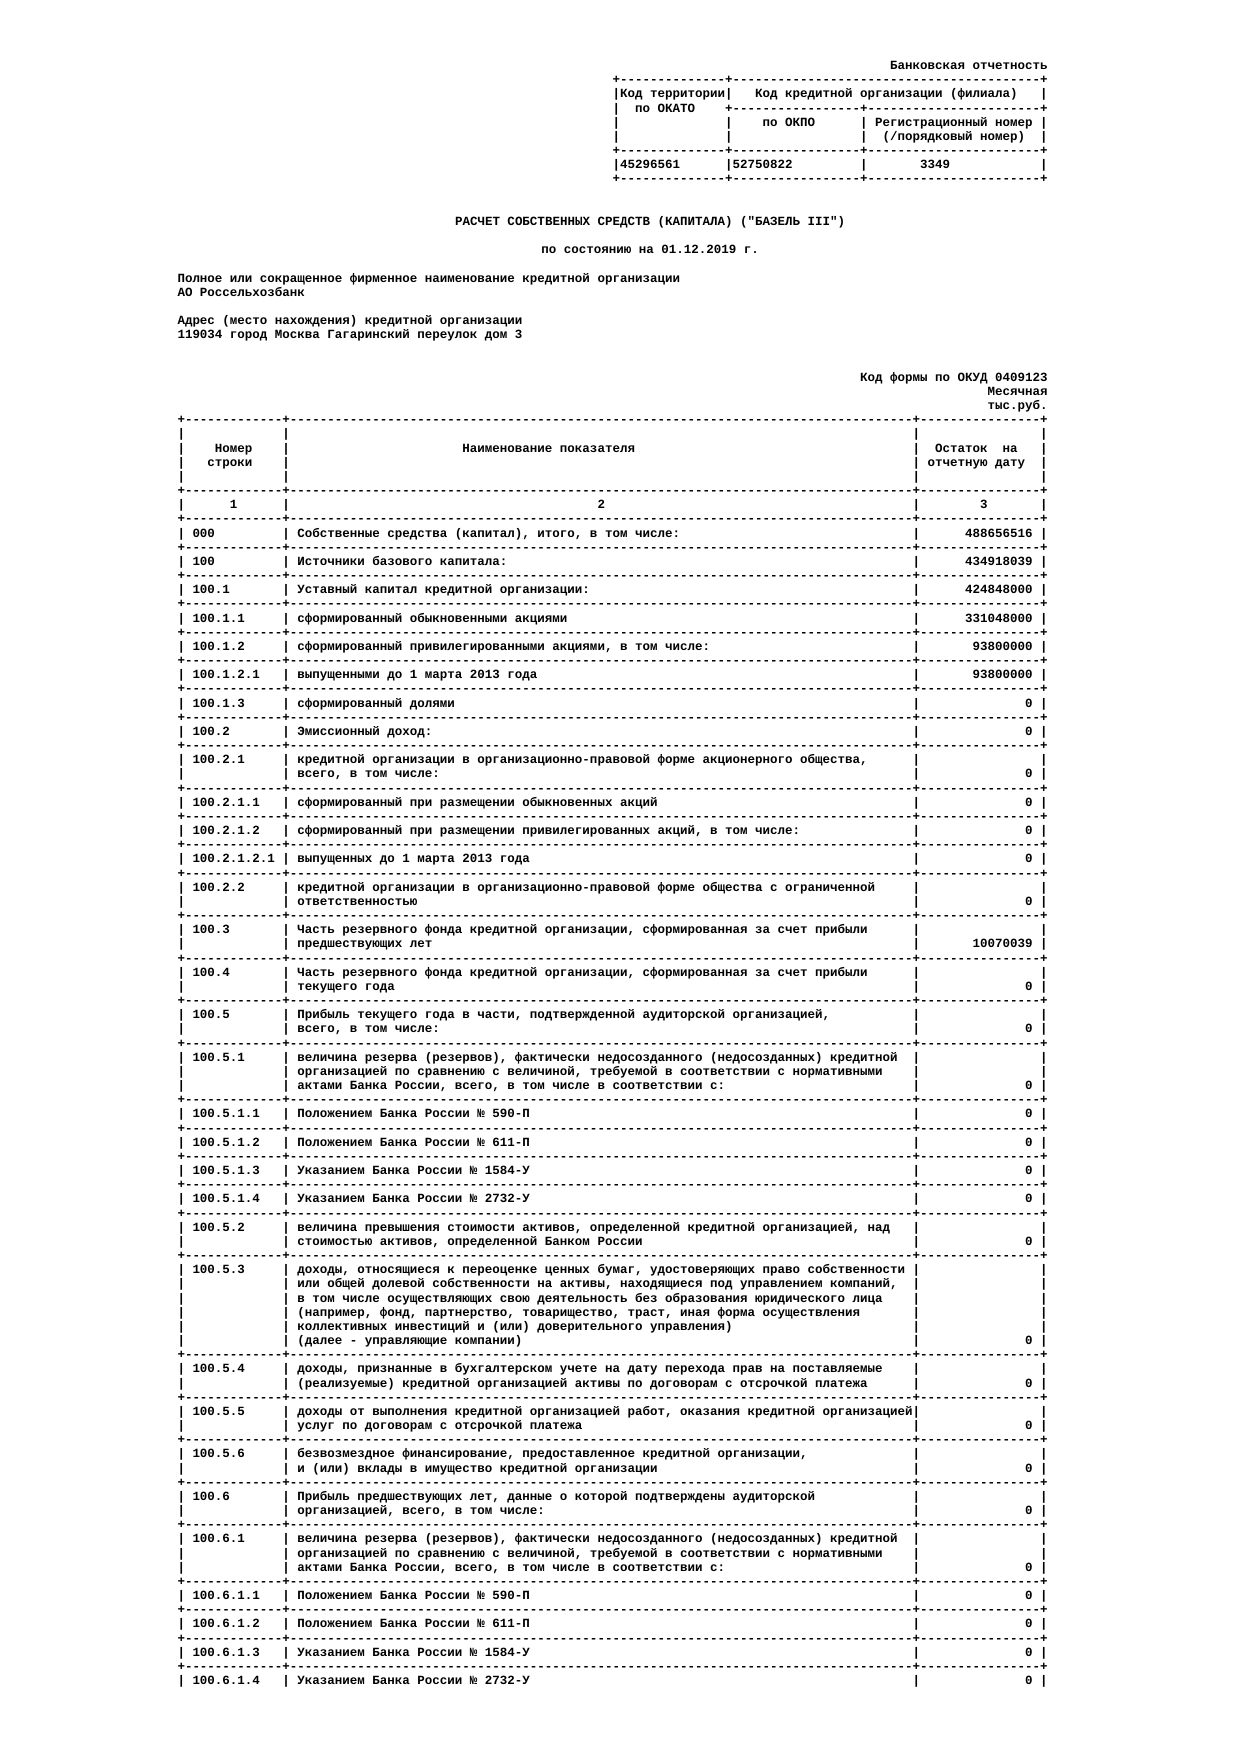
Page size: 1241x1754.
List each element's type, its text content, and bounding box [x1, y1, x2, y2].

text | по ОКАТО +-----------------+-----------------------+ [177, 102, 1122, 116]
text по состоянию на 01.12.2019 г. [177, 243, 1122, 257]
text +-------------+-----------------------------------------------------------------------------------+----------------+ [177, 682, 1122, 697]
text | | в том числе осуществляющих свою деятельность без образования юридического лица | | [177, 1292, 1122, 1306]
text | | или общей долевой собственности на активы, находящиеся под управлением компаний, | | [177, 1277, 1122, 1292]
text тыс.руб. [177, 399, 1122, 413]
text | 100.1.2.1 | выпущенными до 1 марта 2013 года | 93800000 | [177, 668, 1122, 682]
text +-------------+-----------------------------------------------------------------------------------+----------------+ [177, 1476, 1122, 1490]
text +-------------+-----------------------------------------------------------------------------------+----------------+ [177, 1093, 1122, 1107]
text +-------------+-----------------------------------------------------------------------------------+----------------+ [177, 1518, 1122, 1532]
text | | | (/порядковый номер) | [177, 130, 1122, 144]
text | Номер | Наименование показателя | Остаток на | [177, 442, 1122, 456]
text | 1 | 2 | 3 | [177, 498, 1122, 512]
text | | и (или) вклады в имущество кредитной организации | 0 | [177, 1462, 1122, 1476]
text | | актами Банка России, всего, в том числе в соответствии с: | 0 | [177, 1079, 1122, 1093]
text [177, 1660, 1122, 1674]
text Код формы по ОКУД 0409123 [177, 371, 1122, 385]
text | 100.1.3 | сформированный долями | 0 | [177, 697, 1122, 711]
text | 100.5.1 | величина резерва (резервов), фактически недосозданного (недосозданных) кредитной | | [177, 1051, 1122, 1065]
text | 100.5.6 | безвозмездное финансирование, предоставленное кредитной организации, | | [177, 1447, 1122, 1462]
text +-------------+-----------------------------------------------------------------------------------+----------------+ [177, 1037, 1122, 1051]
text | | всего, в том числе: | 0 | [177, 767, 1122, 782]
text | 100.2.2 | кредитной организации в организационно-правовой форме общества с ограниченной | | [177, 881, 1122, 895]
text 119034 город Москва Гагаринский переулок дом 3 [177, 328, 1122, 342]
text | 100.1.1 | сформированный обыкновенными акциями | 331048000 | [177, 612, 1122, 626]
text +-------------+-----------------------------------------------------------------------------------+----------------+ [177, 597, 1122, 612]
text | 100.6.1.2 | Положением Банка России № 611-П | 0 | [177, 1617, 1122, 1632]
text +-------------+-----------------------------------------------------------------------------------+----------------+ [177, 413, 1122, 427]
text | 100.5.3 | доходы, относящиеся к переоценке ценных бумаг, удостоверяющих право собственности | | [177, 1263, 1122, 1277]
text | | стоимостью активов, определенной Банком России | 0 | [177, 1235, 1122, 1249]
text +-------------+-----------------------------------------------------------------------------------+----------------+ [177, 1575, 1122, 1589]
text | 100.5.1.1 | Положением Банка России № 590-П | 0 | [177, 1107, 1122, 1122]
text +-------------+-----------------------------------------------------------------------------------+----------------+ [177, 484, 1122, 498]
text | 100.4 | Часть резервного фонда кредитной организации, сформированная за счет прибыли | | [177, 966, 1122, 980]
text +-------------+-----------------------------------------------------------------------------------+----------------+ [177, 1122, 1122, 1136]
text +--------------+-----------------+-----------------------+ [177, 144, 1122, 158]
text | | (далее - управляющие компании) | 0 | [177, 1334, 1122, 1348]
text | 100.5.4 | доходы, признанные в бухгалтерском учете на дату перехода прав на поставляемые | | [177, 1362, 1122, 1377]
text | | организацией по сравнению с величиной, требуемой в соответствии с нормативными | | [177, 1547, 1122, 1561]
text | 100.2.1.2.1 | выпущенных до 1 марта 2013 года | 0 | [177, 852, 1122, 867]
text | 100.2.1.1 | сформированный при размещении обыкновенных акций | 0 | [177, 796, 1122, 810]
text +-------------+-----------------------------------------------------------------------------------+----------------+ [177, 810, 1122, 824]
text +-------------+-----------------------------------------------------------------------------------+----------------+ [177, 909, 1122, 923]
text +--------------+-----------------------------------------+ [177, 73, 1122, 87]
text | 100 | Источники базового капитала: | 434918039 | [177, 555, 1122, 569]
text | | по ОКПО | Регистрационный номер | [177, 116, 1122, 130]
text +-------------+-----------------------------------------------------------------------------------+----------------+ [177, 711, 1122, 725]
text | | организацией по сравнению с величиной, требуемой в соответствии с нормативными | | [177, 1065, 1122, 1079]
text +-------------+-----------------------------------------------------------------------------------+----------------+ [177, 838, 1122, 852]
text +-------------+-----------------------------------------------------------------------------------+----------------+ [177, 1433, 1122, 1447]
text +-------------+-----------------------------------------------------------------------------------+----------------+ [177, 867, 1122, 881]
text | | всего, в том числе: | 0 | [177, 1022, 1122, 1037]
text | 100.3 | Часть резервного фонда кредитной организации, сформированная за счет прибыли | | [177, 923, 1122, 937]
text +-------------+-----------------------------------------------------------------------------------+----------------+ [177, 1249, 1122, 1263]
text | 000 | Собственные средства (капитал), итого, в том числе: | 488656516 | [177, 527, 1122, 541]
text +-------------+-----------------------------------------------------------------------------------+----------------+ [177, 1150, 1122, 1164]
text | | коллективных инвестиций и (или) доверительного управления) | | [177, 1320, 1122, 1334]
text +-------------+-----------------------------------------------------------------------------------+----------------+ [177, 654, 1122, 668]
text +-------------+-----------------------------------------------------------------------------------+----------------+ [177, 739, 1122, 753]
text +-------------+-----------------------------------------------------------------------------------+----------------+ [177, 569, 1122, 583]
text +-------------+-----------------------------------------------------------------------------------+----------------+ [177, 1391, 1122, 1405]
text Полное или сокращенное фирменное наименование кредитной организации [177, 272, 1122, 286]
text |Код территории| Код кредитной организации (филиала) | [177, 87, 1122, 102]
text | 100.5 | Прибыль текущего года в части, подтвержденной аудиторской организацией, | | [177, 1008, 1122, 1022]
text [177, 1603, 1122, 1617]
text | 100.1 | Уставный капитал кредитной организации: | 424848000 | [177, 583, 1122, 597]
text |45296561 |52750822 | 3349 | [177, 158, 1122, 172]
text | | (например, фонд, партнерство, товарищество, траст, иная форма осуществления | | [177, 1306, 1122, 1320]
text +-------------+-----------------------------------------------------------------------------------+----------------+ [177, 512, 1122, 527]
text | 100.5.1.2 | Положением Банка России № 611-П | 0 | [177, 1136, 1122, 1150]
text | 100.1.2 | сформированный привилегированными акциями, в том числе: | 93800000 | [177, 640, 1122, 654]
text | 100.2 | Эмиссионный доход: | 0 | [177, 725, 1122, 739]
text +-------------+-----------------------------------------------------------------------------------+----------------+ [177, 1178, 1122, 1192]
text | 100.2.1.2 | сформированный при размещении привилегированных акций, в том числе: | 0 | [177, 824, 1122, 838]
text | | | | [177, 470, 1122, 484]
text | | предшествующих лет | 10070039 | [177, 937, 1122, 952]
text +-------------+-----------------------------------------------------------------------------------+----------------+ [177, 626, 1122, 640]
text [177, 1632, 1122, 1646]
text | 100.5.1.3 | Указанием Банка России № 1584-У | 0 | [177, 1164, 1122, 1178]
text | | актами Банка России, всего, в том числе в соответствии с: | 0 | [177, 1561, 1122, 1575]
text +-------------+-----------------------------------------------------------------------------------+----------------+ [177, 782, 1122, 796]
text Месячная [177, 385, 1122, 399]
text Банковская отчетность [177, 59, 1122, 73]
text | 100.6.1 | величина резерва (резервов), фактически недосозданного (недосозданных) кредитной | | [177, 1532, 1122, 1547]
text | | услуг по договорам с отсрочкой платежа | 0 | [177, 1419, 1122, 1433]
text +-------------+-----------------------------------------------------------------------------------+----------------+ [177, 952, 1122, 966]
text | 100.5.5 | доходы от выполнения кредитной организацией работ, оказания кредитной организацией| | [177, 1405, 1122, 1419]
text РАСЧЕТ СОБСТВЕHНЫХ СРЕДСТВ (КАПИТАЛА) ("БАЗЕЛЬ III") [177, 215, 1122, 229]
text +-------------+-----------------------------------------------------------------------------------+----------------+ [177, 1207, 1122, 1221]
text +-------------+-----------------------------------------------------------------------------------+----------------+ [177, 1348, 1122, 1362]
text | | ответственностью | 0 | [177, 895, 1122, 909]
text Адрес (место нахождения) кредитной организации [177, 314, 1122, 328]
text | | (реализуемые) кредитной организацией активы по договорам с отсрочкой платежа | 0 | [177, 1377, 1122, 1391]
text | 100.6.1.4 | Указанием Банка России № 2732-У | 0 | [177, 1674, 1122, 1688]
text +-------------+-----------------------------------------------------------------------------------+----------------+ [177, 994, 1122, 1008]
text | 100.5.2 | величина превышения стоимости активов, определенной кредитной организацией, над | | [177, 1221, 1122, 1235]
text +-------------+-----------------------------------------------------------------------------------+----------------+ [177, 541, 1122, 555]
text | 100.6 | Прибыль предшествующих лет, данные о которой подтверждены аудиторской | | [177, 1490, 1122, 1504]
text | | организацией, всего, в том числе: | 0 | [177, 1504, 1122, 1518]
text АО Россельхозбанк [177, 286, 1122, 300]
text | 100.6.1.3 | Указанием Банка России № 1584-У | 0 | [177, 1646, 1122, 1660]
text | | текущего года | 0 | [177, 980, 1122, 994]
text | 100.2.1 | кредитной организации в организационно-правовой форме акционерного общества, | | [177, 753, 1122, 767]
text | строки | | отчетную дату | [177, 456, 1122, 470]
text | | | | [177, 427, 1122, 442]
text +--------------+-----------------+-----------------------+ [177, 172, 1122, 187]
text | 100.6.1.1 | Положением Банка России № 590-П | 0 | [177, 1589, 1122, 1603]
text | 100.5.1.4 | Указанием Банка России № 2732-У | 0 | [177, 1192, 1122, 1207]
